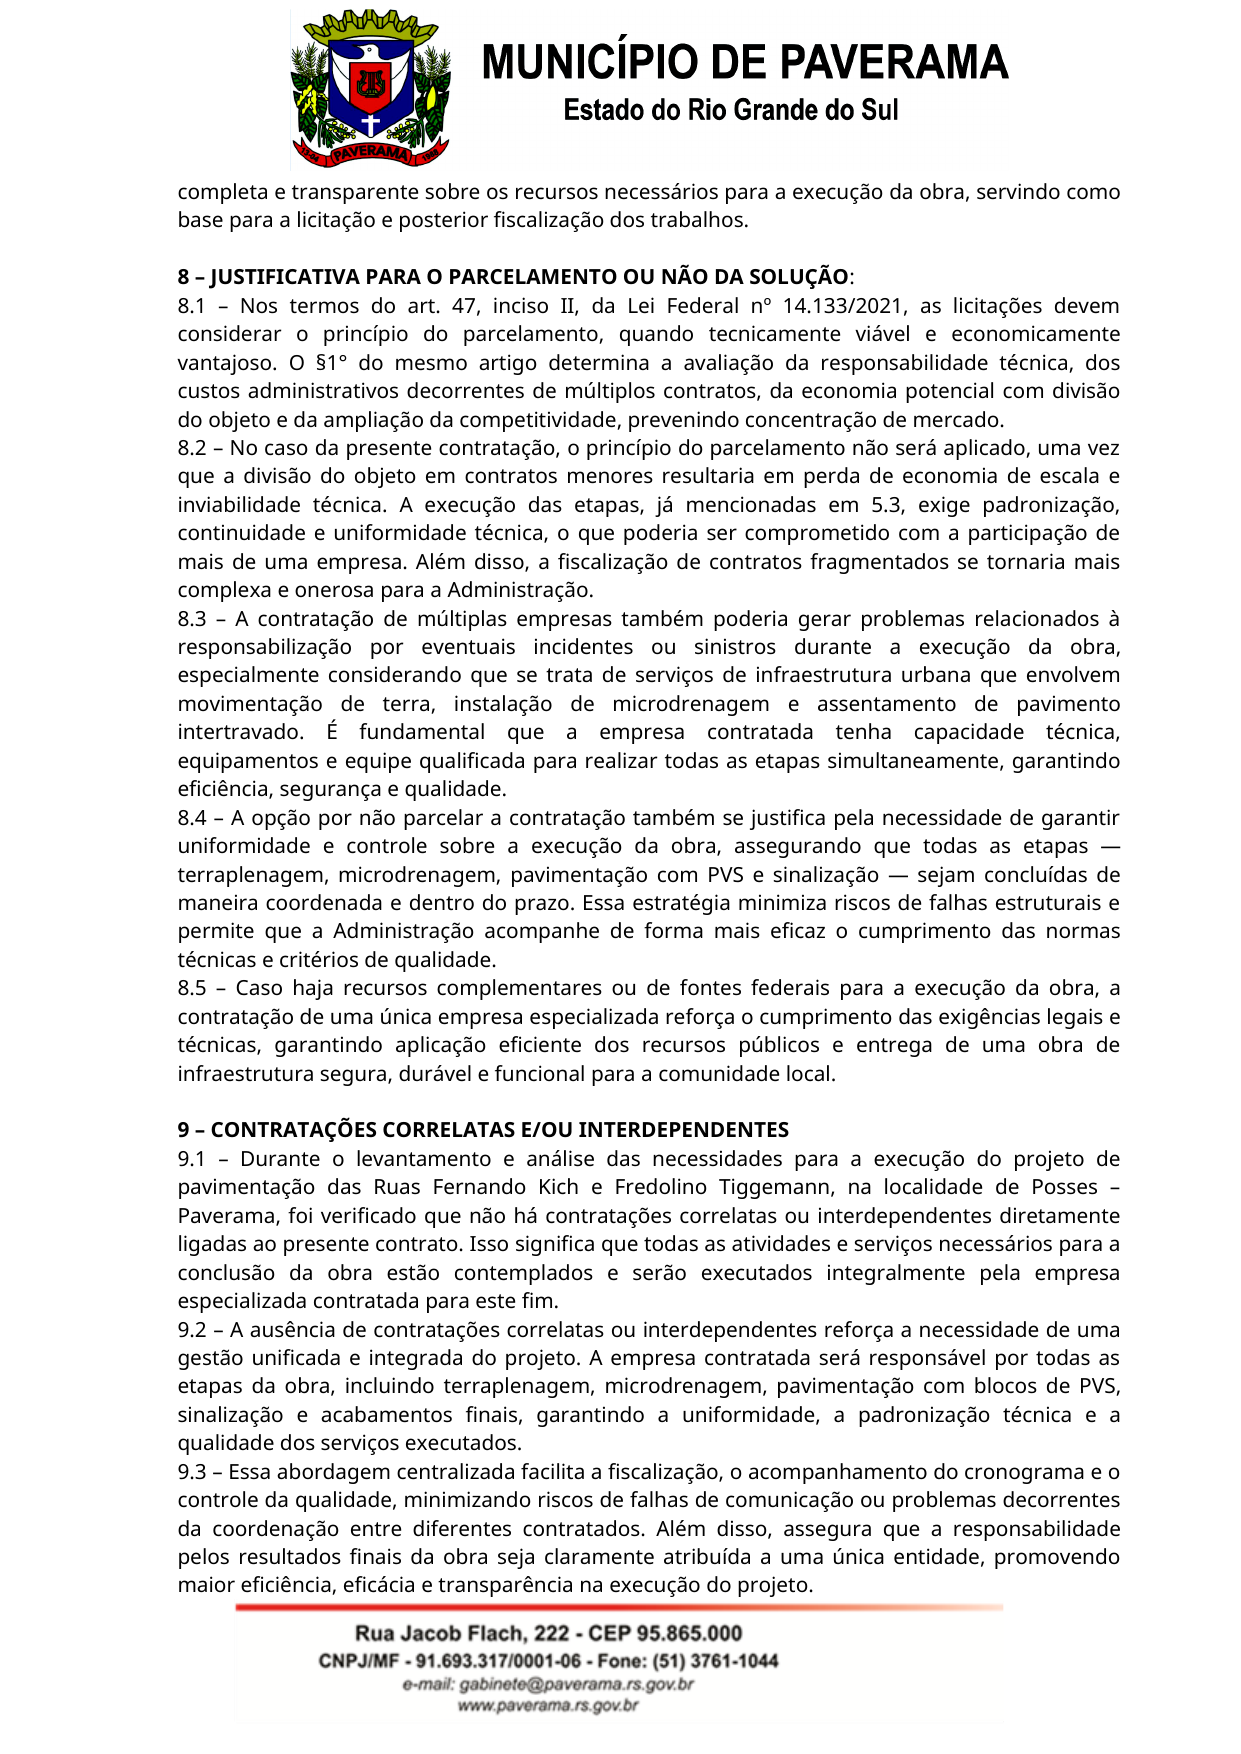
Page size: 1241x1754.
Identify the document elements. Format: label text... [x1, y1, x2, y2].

picture [290, 9, 1009, 171]
text 8.5 – Caso haja recursos complementares ou de fontes federais para a execução da obra, a contratação de uma única empresa especializada reforça o cumprimento das exigências legais e técnicas, garantindo aplicação eficiente dos recursos públicos e entrega de uma obra de infraestrutura segura, durável e funcional para a comunidade local. [177, 973, 1122, 1087]
text 9.2 – A ausência de contratações correlatas ou interdependentes reforça a necessidade de uma gestão unificada e integrada do projeto. A empresa contratada será responsável por todas as etapas da obra, incluindo terraplenagem, microdrenagem, pavimentação com blocos de PVS, sinalização e acabamentos finais, garantindo a uniformidade, a padronização técnica e a qualidade dos serviços executados. [177, 1315, 1122, 1457]
text 9 – CONTRATAÇÕES CORRELATAS E/OU INTERDEPENDENTES [177, 1116, 1122, 1144]
picture [233, 1599, 1007, 1728]
text 8.2 – No caso da presente contratação, o princípio do parcelamento não será aplicado, uma vez que a divisão do objeto em contratos menores resultaria em perda de economia de escala e inviabilidade técnica. A execução das etapas, já mencionadas em 5.3, exige padronização, continuidade e uniformidade técnica, o que poderia ser comprometido com a participação de mais de uma empresa. Além disso, a fiscalização de contratos fragmentados se tornaria mais complexa e onerosa para a Administração. [177, 433, 1122, 604]
text 8.4 – A opção por não parcelar a contratação também se justifica pela necessidade de garantir uniformidade e controle sobre a execução da obra, assegurando que todas as etapas — terraplenagem, microdrenagem, pavimentação com PVS e sinalização — sejam concluídas de maneira coordenada e dentro do prazo. Essa estratégia minimiza riscos de falhas estruturais e permite que a Administração acompanhe de forma mais eficaz o cumprimento das normas técnicas e critérios de qualidade. [177, 803, 1122, 973]
text 9.3 – Essa abordagem centralizada facilita a fiscalização, o acompanhamento do cronograma e o controle da qualidade, minimizando riscos de falhas de comunicação ou problemas decorrentes da coordenação entre diferentes contratados. Além disso, assegura que a responsabilidade pelos resultados finais da obra seja claramente atribuída a uma única entidade, promovendo maior eficiência, eficácia e transparência na execução do projeto. [177, 1457, 1122, 1599]
text 8.1 – Nos termos do art. 47, inciso II, da Lei Federal nº 14.133/2021, as licitações devem considerar o princípio do parcelamento, quando tecnicamente viável e economicamente vantajoso. O §1° do mesmo artigo determina a avaliação da responsabilidade técnica, dos custos administrativos decorrentes de múltiplos contratos, da economia potencial com divisão do objeto e da ampliação da competitividade, prevenindo concentração de mercado. [177, 291, 1122, 433]
text 8.3 – A contratação de múltiplas empresas também poderia gerar problemas relacionados à responsabilização por eventuais incidentes ou sinistros durante a execução da obra, especialmente considerando que se trata de serviços de infraestrutura urbana que envolvem movimentação de terra, instalação de microdrenagem e assentamento de pavimento intertravado. É fundamental que a empresa contratada tenha capacidade técnica, equipamentos e equipe qualificada para realizar todas as etapas simultaneamente, garantindo eficiência, segurança e qualidade. [177, 604, 1122, 803]
text 8 – JUSTIFICATIVA PARA O PARCELAMENTO OU NÃO DA SOLUÇÃO: [177, 262, 1122, 291]
text 9.1 – Durante o levantamento e análise das necessidades para a execução do projeto de pavimentação das Ruas Fernando Kich e Fredolino Tiggemann, na localidade de Posses – Paverama, foi verificado que não há contratações correlatas ou interdependentes diretamente ligadas ao presente contrato. Isso significa que todas as atividades e serviços necessários para a conclusão da obra estão contemplados e serão executados integralmente pela empresa especializada contratada para este fim. [177, 1144, 1122, 1315]
